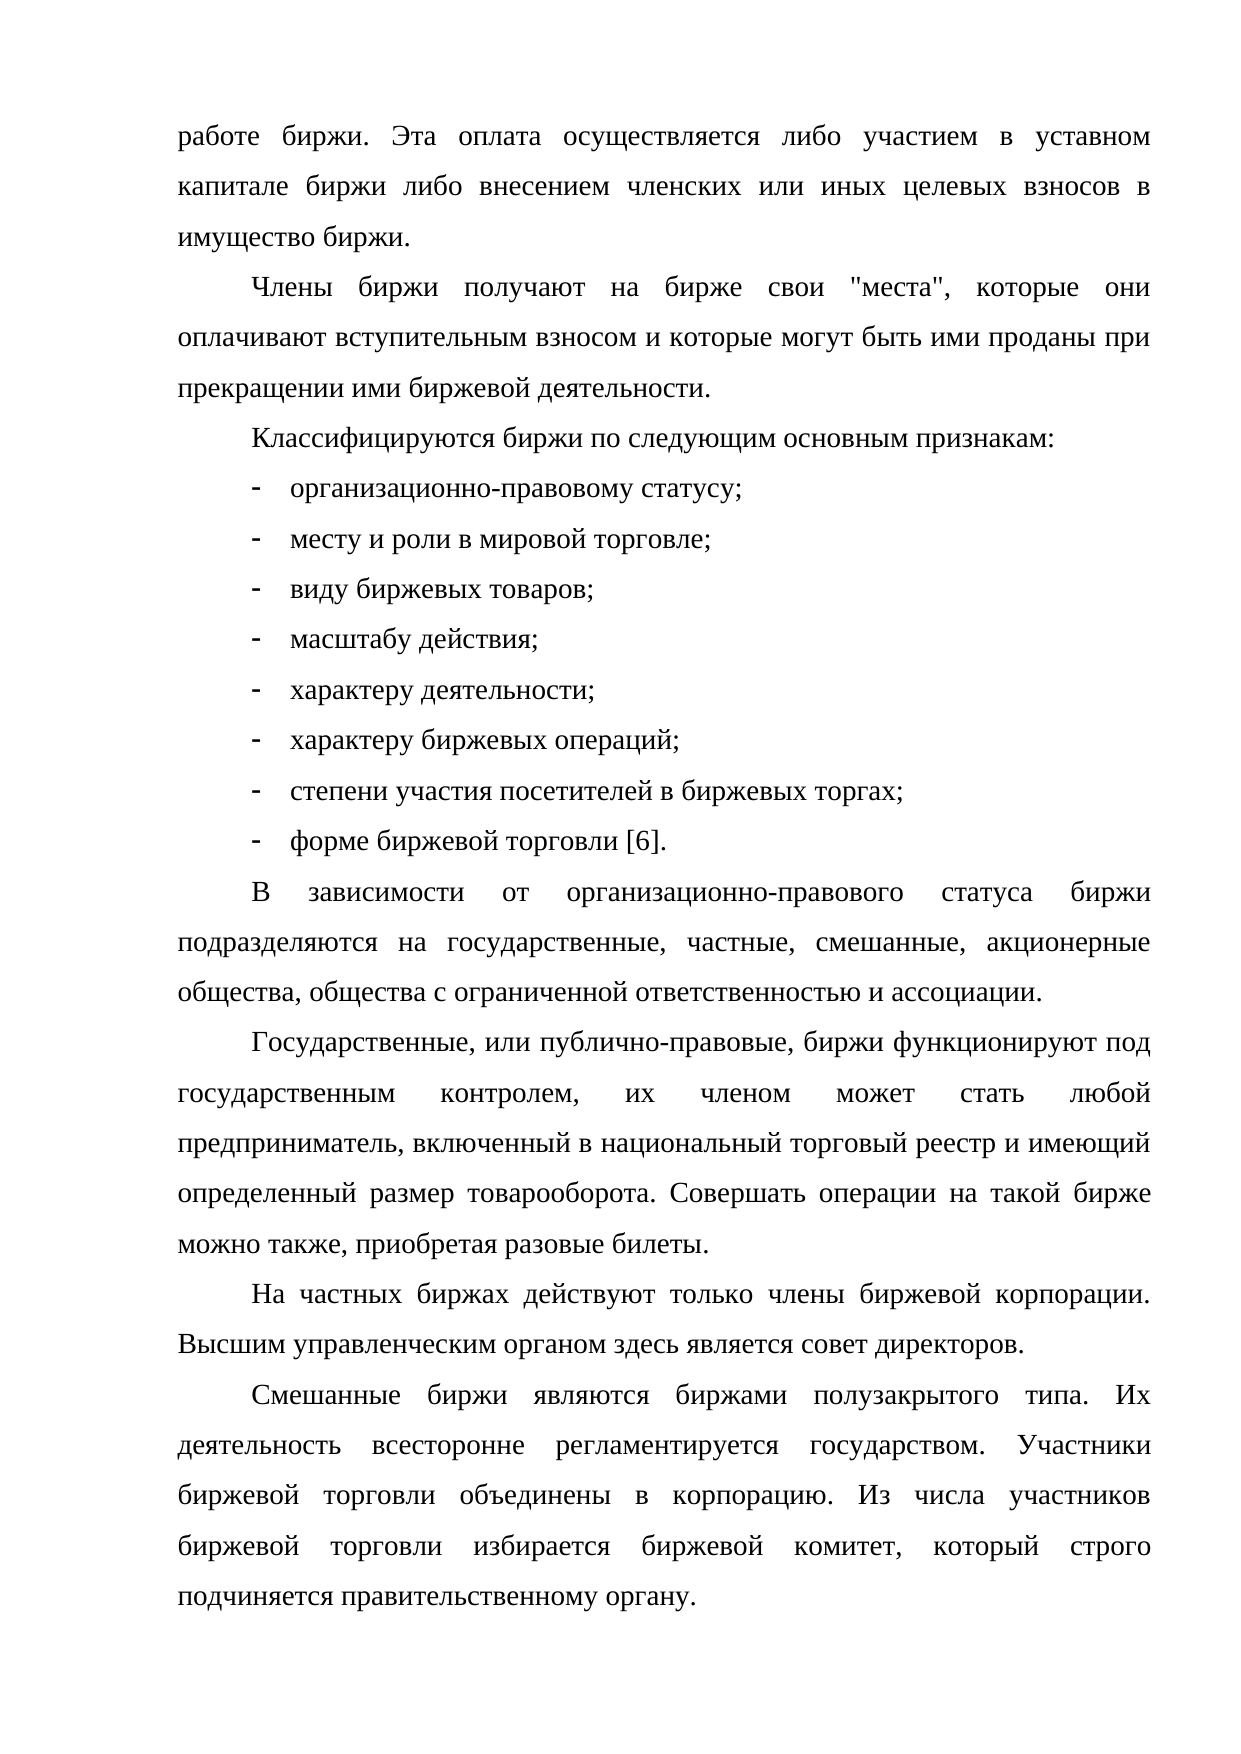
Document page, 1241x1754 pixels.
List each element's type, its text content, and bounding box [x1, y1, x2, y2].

text Смешанные биржи являются биржами полузакрытого типа. Их деятельность всесторонне регламентируется государством. Участники биржевой торговли объединены в корпорацию. Из числа участников биржевой торговли избирается биржевой комитет, который строго подчиняется правительственному органу. [177, 1377, 1152, 1612]
list характеру деятельности; [177, 672, 1152, 706]
list степени участия посетителей в биржевых торгах; [177, 773, 1152, 806]
text Члены биржи получают на бирже свои "места", которые они оплачивают вступительным взносом и которые могут быть ими проданы при прекращении ими биржевой деятельности. [177, 269, 1152, 403]
text Классифицируются биржи по следующим основным признакам: [177, 420, 1152, 453]
list виду биржевых товаров; [177, 571, 1152, 605]
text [177, 118, 1152, 252]
list месту и роли в мировой торговле; [177, 521, 1152, 554]
list форме биржевой торговли [6]. [177, 823, 1152, 857]
list характеру биржевых операций; [177, 722, 1152, 756]
text В зависимости от организационно-правового статуса биржи подразделяются на государственные, частные, смешанные, акционерные общества, общества с ограниченной ответственностью и ассоциации. [177, 874, 1152, 1008]
text Государственные, или публично-правовые, биржи функционируют под государственным контролем, их членом может стать любой предприниматель, включенный в национальный торговый реестр и имеющий определенный размер товарооборота. Совершать операции на такой бирже можно также, приобретая разовые билеты. [177, 1024, 1152, 1259]
list организационно-правовому статусу; [177, 470, 1152, 504]
text На частных биржах действуют только члены биржевой корпорации. Высшим управленческим органом здесь является совет директоров. [177, 1276, 1152, 1360]
list масштабу действия; [177, 622, 1152, 655]
